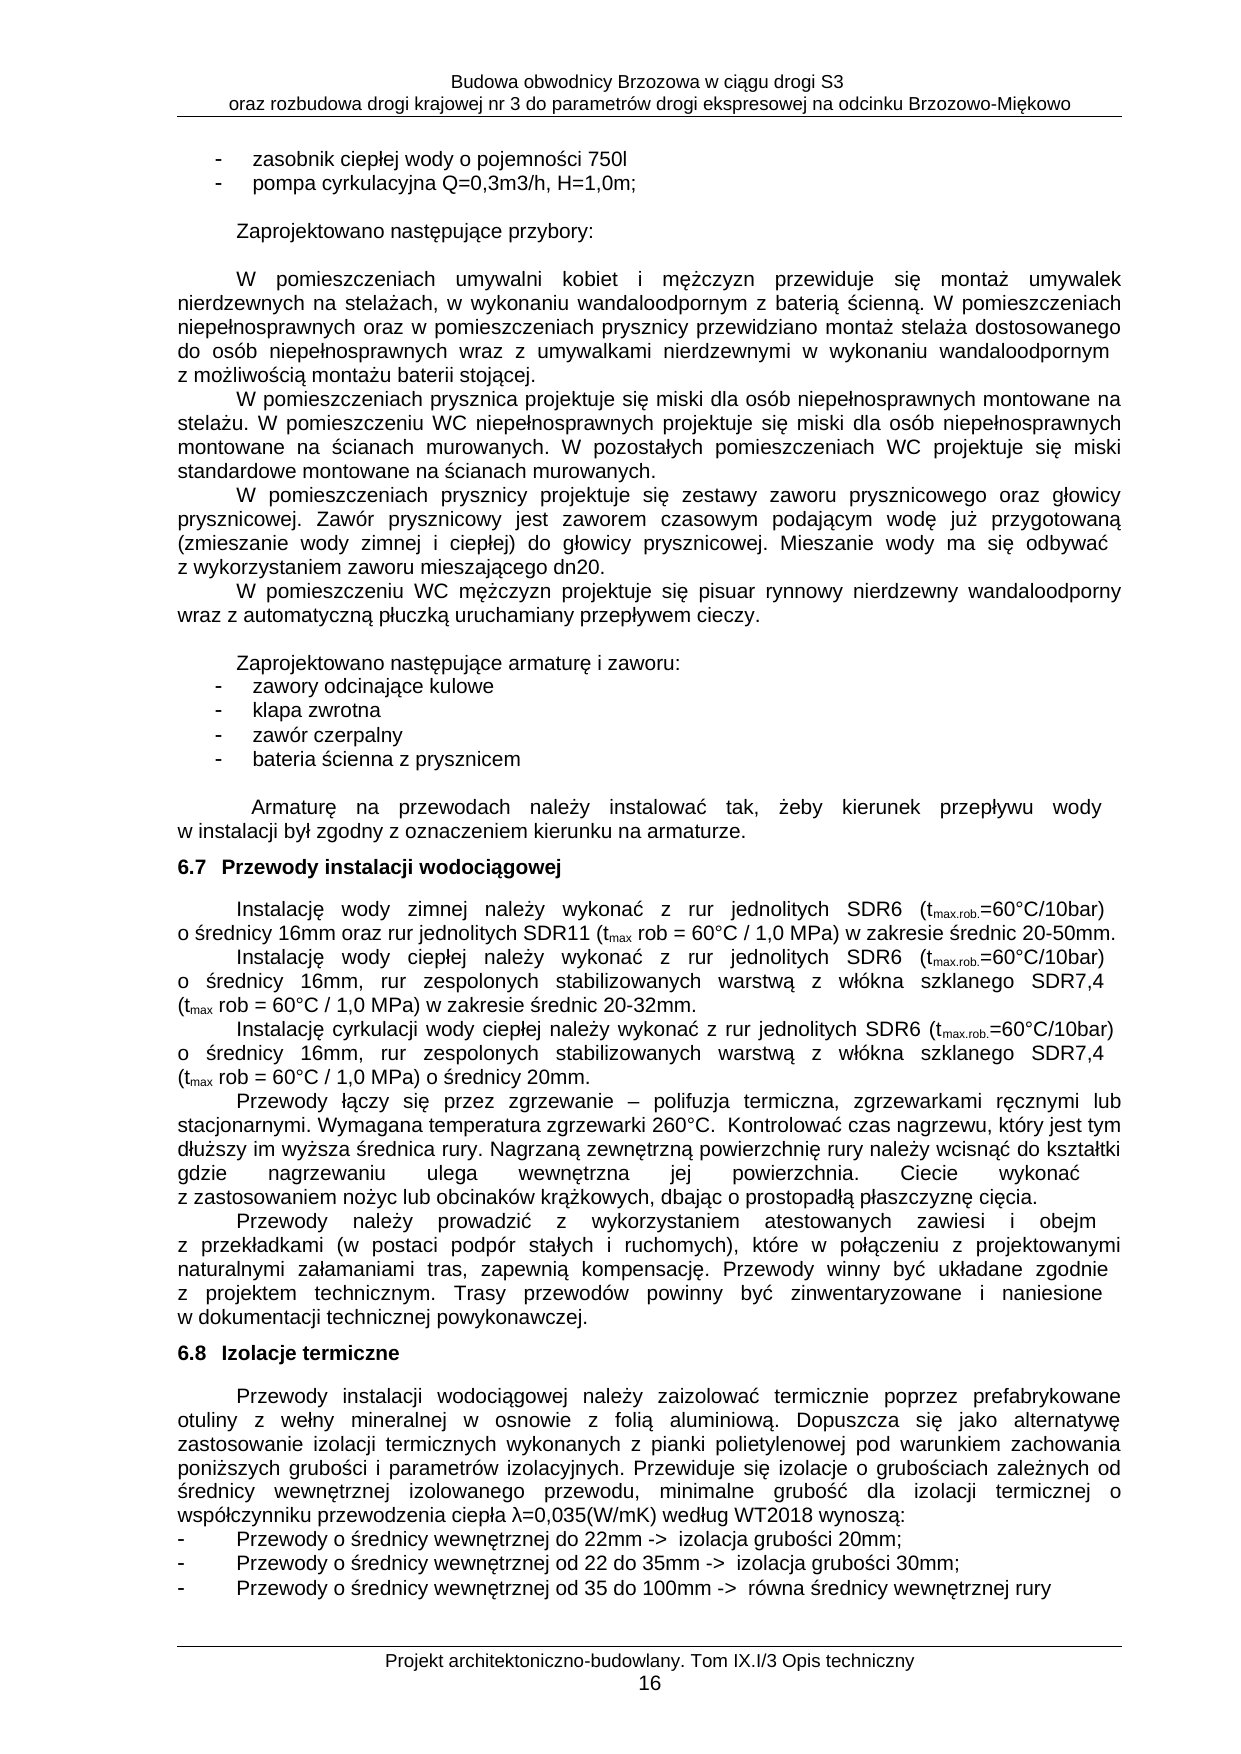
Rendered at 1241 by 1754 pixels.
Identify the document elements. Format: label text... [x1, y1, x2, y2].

text Instalację wody zimnej należy wykonać z rur jednolitych SDR6 (tmax.rob.=60°C/10bar) o średnicy 16mm oraz rur jednolitych SDR11 (tmax rob = 60°C / 1,0 MPa) w zakresie średnic 20-50mm. [177, 897, 1122, 945]
text zawór czerpalny [215, 722, 1122, 746]
text Instalację wody ciepłej należy wykonać z rur jednolitych SDR6 (tmax.rob.=60°C/10bar) o średnicy 16mm, rur zespolonych stabilizowanych warstwą z włókna szklanego SDR7,4 (tmax rob = 60°C / 1,0 MPa) w zakresie średnic 20-32mm. [177, 945, 1122, 1017]
text pompa cyrkulacyjna Q=0,3m3/h, H=1,0m; [215, 171, 1122, 195]
subtitle Izolacje termiczne [177, 1341, 1122, 1365]
text Przewody o średnicy wewnętrznej od 22 do 35mm -> izolacja grubości 30mm; [177, 1551, 1122, 1575]
text W pomieszczeniu WC mężczyzn projektuje się pisuar rynnowy nierdzewny wandaloodporny wraz z automatyczną płuczką uruchamiany przepływem cieczy. [177, 578, 1122, 626]
text Przewody o średnicy wewnętrznej do 22mm -> izolacja grubości 20mm; [177, 1527, 1122, 1551]
text Przewody o średnicy wewnętrznej od 35 do 100mm -> równa średnicy wewnętrznej rury [177, 1575, 1122, 1599]
text Instalację cyrkulacji wody ciepłej należy wykonać z rur jednolitych SDR6 (tmax.rob.=60°C/10bar) o średnicy 16mm, rur zespolonych stabilizowanych warstwą z włókna szklanego SDR7,4 (tmax rob = 60°C / 1,0 MPa) o średnicy 20mm. [177, 1017, 1122, 1089]
text Przewody łączy się przez zgrzewanie – polifuzja termiczna, zgrzewarkami ręcznymi lub stacjonarnymi. Wymagana temperatura zgrzewarki 260°C. Kontrolować czas nagrzewu, który jest tym dłuższy im wyższa średnica rury. Nagrzaną zewnętrzną powierzchnię rury należy wcisnąć do kształtki gdzie nagrzewaniu ulega wewnętrzna jej powierzchnia. Ciecie wykonać z zastosowaniem nożyc lub obcinaków krążkowych, dbając o prostopadłą płaszczyznę cięcia. [177, 1089, 1122, 1209]
text Przewody instalacji wodociągowej należy zaizolować termicznie poprzez prefabrykowane otuliny z wełny mineralnej w osnowie z folią aluminiową. Dopuszcza się jako alternatywę zastosowanie izolacji termicznych wykonanych z pianki polietylenowej pod warunkiem zachowania poniższych grubości i parametrów izolacyjnych. Przewiduje się izolacje o grubościach zależnych od średnicy wewnętrznej izolowanego przewodu, minimalne grubość dla izolacji termicznej o współczynniku przewodzenia ciepła λ=0,035(W/mK) według WT2018 wynoszą: [177, 1383, 1122, 1527]
text W pomieszczeniach prysznicy projektuje się zestawy zaworu prysznicowego oraz głowicy prysznicowej. Zawór prysznicowy jest zaworem czasowym podającym wodę już przygotowaną (zmieszanie wody zimnej i ciepłej) do głowicy prysznicowej. Mieszanie wody ma się odbywać z wykorzystaniem zaworu mieszającego dn20. [177, 483, 1122, 578]
text W pomieszczeniach prysznica projektuje się miski dla osób niepełnosprawnych montowane na stelażu. W pomieszczeniu WC niepełnosprawnych projektuje się miski dla osób niepełnosprawnych montowane na ścianach murowanych. W pozostałych pomieszczeniach WC projektuje się miski standardowe montowane na ścianach murowanych. [177, 387, 1122, 483]
text Zaprojektowano następujące przybory: [177, 219, 1122, 243]
text zawory odcinające kulowe [215, 674, 1122, 698]
text Armaturę na przewodach należy instalować tak, żeby kierunek przepływu wody w instalacji był zgodny z oznaczeniem kierunku na armaturze. [177, 794, 1122, 842]
text W pomieszczeniach umywalni kobiet i mężczyzn przewiduje się montaż umywalek nierdzewnych na stelażach, w wykonaniu wandaloodpornym z baterią ścienną. W pomieszczeniach niepełnosprawnych oraz w pomieszczeniach prysznicy przewidziano montaż stelaża dostosowanego do osób niepełnosprawnych wraz z umywalkami nierdzewnymi w wykonaniu wandaloodpornym z możliwością montażu baterii stojącej. [177, 267, 1122, 387]
subtitle Przewody instalacji wodociągowej [177, 855, 1122, 879]
text klapa zwrotna [215, 698, 1122, 722]
text Przewody należy prowadzić z wykorzystaniem atestowanych zawiesi i obejm z przekładkami (w postaci podpór stałych i ruchomych), które w połączeniu z projektowanymi naturalnymi załamaniami tras, zapewnią kompensację. Przewody winny być układane zgodnie z projektem technicznym. Trasy przewodów powinny być zinwentaryzowane i naniesione w dokumentacji technicznej powykonawczej. [177, 1209, 1122, 1328]
text bateria ścienna z prysznicem [215, 746, 1122, 771]
text Zaprojektowano następujące armaturę i zaworu: [177, 650, 1122, 674]
text zasobnik ciepłej wody o pojemności 750l [215, 147, 1122, 171]
